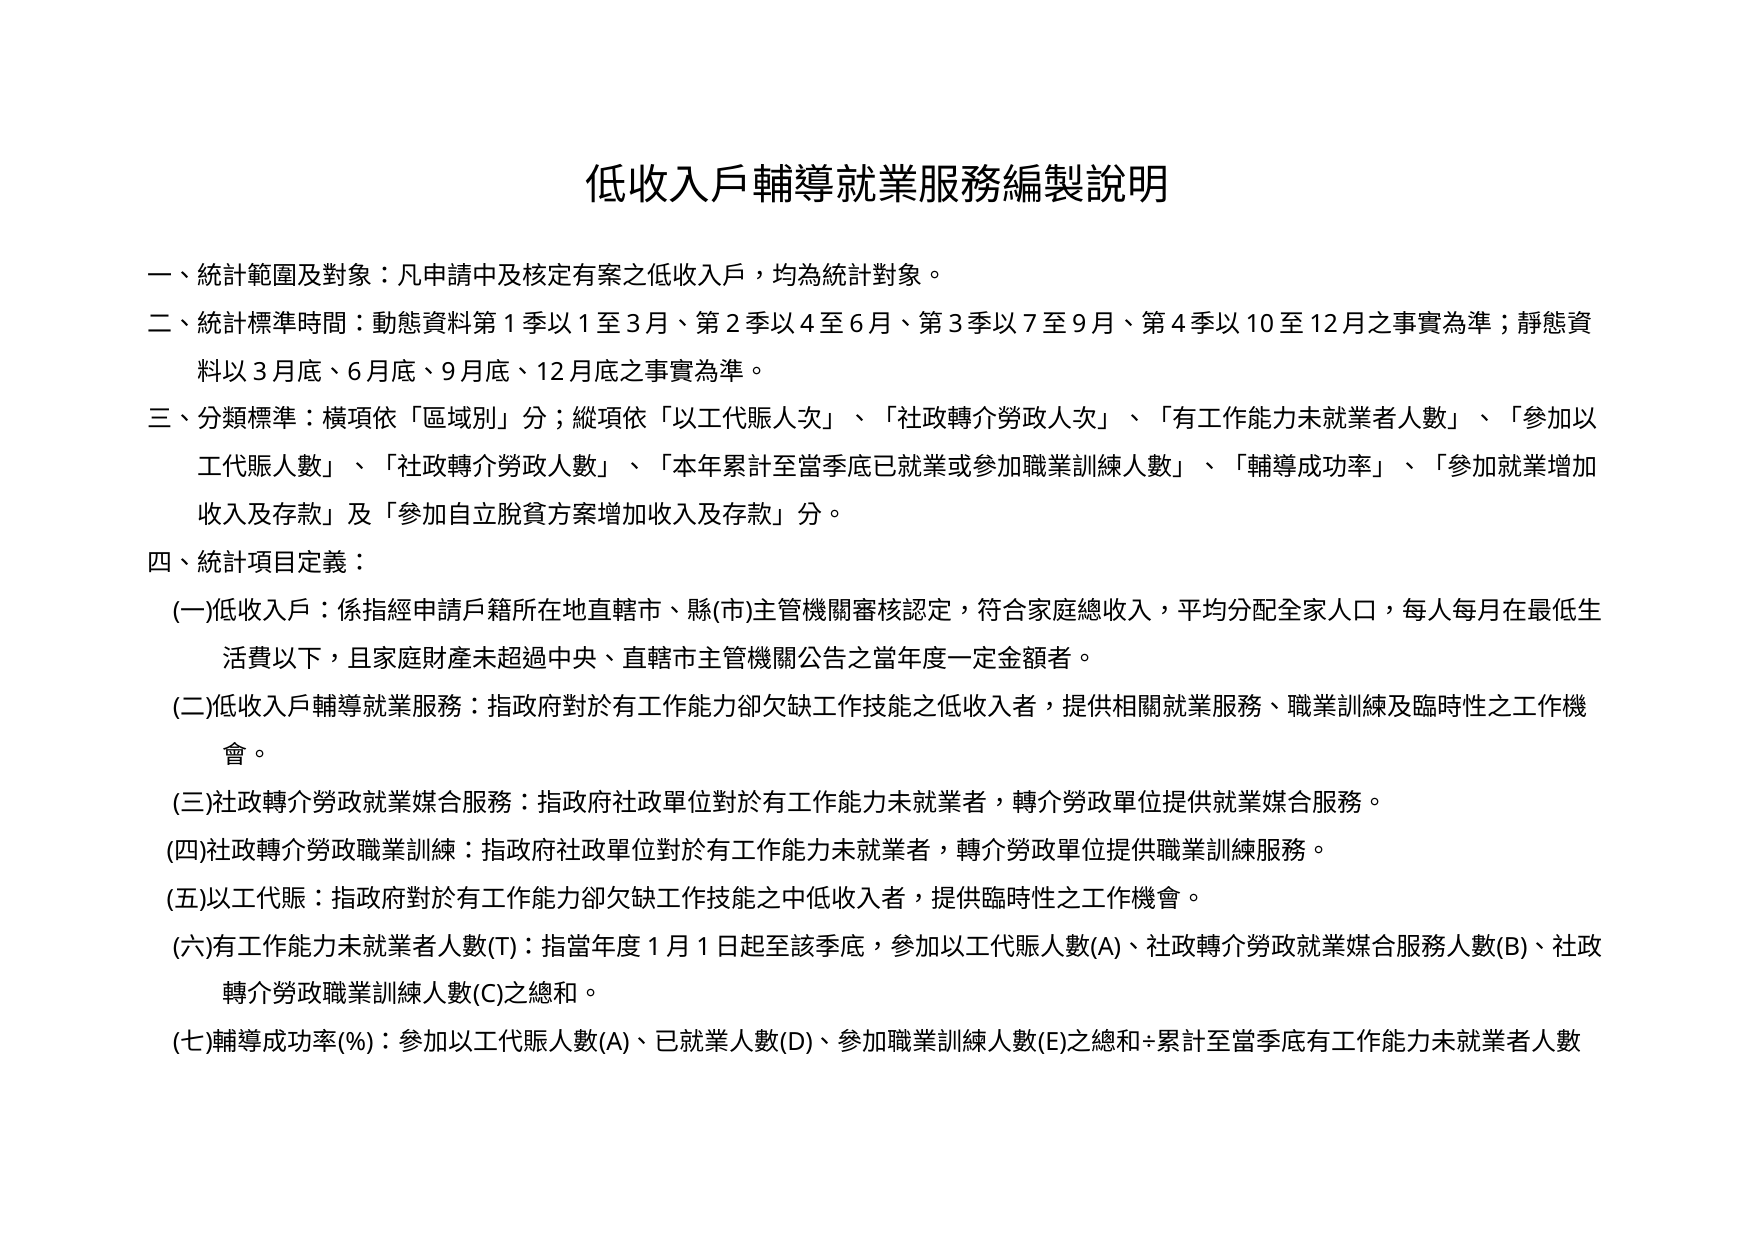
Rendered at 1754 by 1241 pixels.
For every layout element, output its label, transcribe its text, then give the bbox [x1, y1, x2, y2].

text 三、分類標準：橫項依「區域別」分；縱項依「以工代賑人次」、「社政轉介勞政人次」、「有工作能力未就業者人數」、「參加以工代賑人數」、「社政轉介勞政人數」、「本年累計至當季底已就業或參加職業訓練人數」、「輔導成功率」、「參加就業增加收入及存款」及「參加自立脫貧方案增加收入及存款」分。 [148, 389, 1606, 533]
text (一)低收入戶：係指經申請戶籍所在地直轄市、縣(市)主管機關審核認定，符合家庭總收入，平均分配全家人口，每人每月在最低生活費以下，且家庭財產未超過中央、直轄市主管機關公告之當年度一定金額者。 [173, 581, 1606, 677]
text 低收入戶輔導就業服務編製說明 [148, 151, 1606, 212]
text (六)有工作能力未就業者人數(T)：指當年度1月1日起至該季底，參加以工代賑人數(A)、社政轉介勞政就業媒合服務人數(B)、社政轉介勞政職業訓練人數(C)之總和。 [173, 917, 1606, 1012]
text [173, 1012, 1606, 1060]
text (四)社政轉介勞政職業訓練：指政府社政單位對於有工作能力未就業者，轉介勞政單位提供職業訓練服務。 [166, 821, 1606, 869]
text (五)以工代賑：指政府對於有工作能力卻欠缺工作技能之中低收入者，提供臨時性之工作機會。 [166, 869, 1606, 917]
text 二、統計標準時間：動態資料第1季以1至3月、第2季以4至6月、第3季以7至9月、第4季以10至12月之事實為準；靜態資料以3月底、6月底、9月底、12月底之事實為準。 [148, 294, 1606, 389]
text (三)社政轉介勞政就業媒合服務：指政府社政單位對於有工作能力未就業者，轉介勞政單位提供就業媒合服務。 [173, 773, 1606, 821]
text 一、統計範圍及對象：凡申請中及核定有案之低收入戶，均為統計對象。 [148, 246, 1606, 294]
text 四、統計項目定義： [148, 533, 1606, 581]
text (二)低收入戶輔導就業服務：指政府對於有工作能力卻欠缺工作技能之低收入者，提供相關就業服務、職業訓練及臨時性之工作機會。 [173, 677, 1606, 773]
